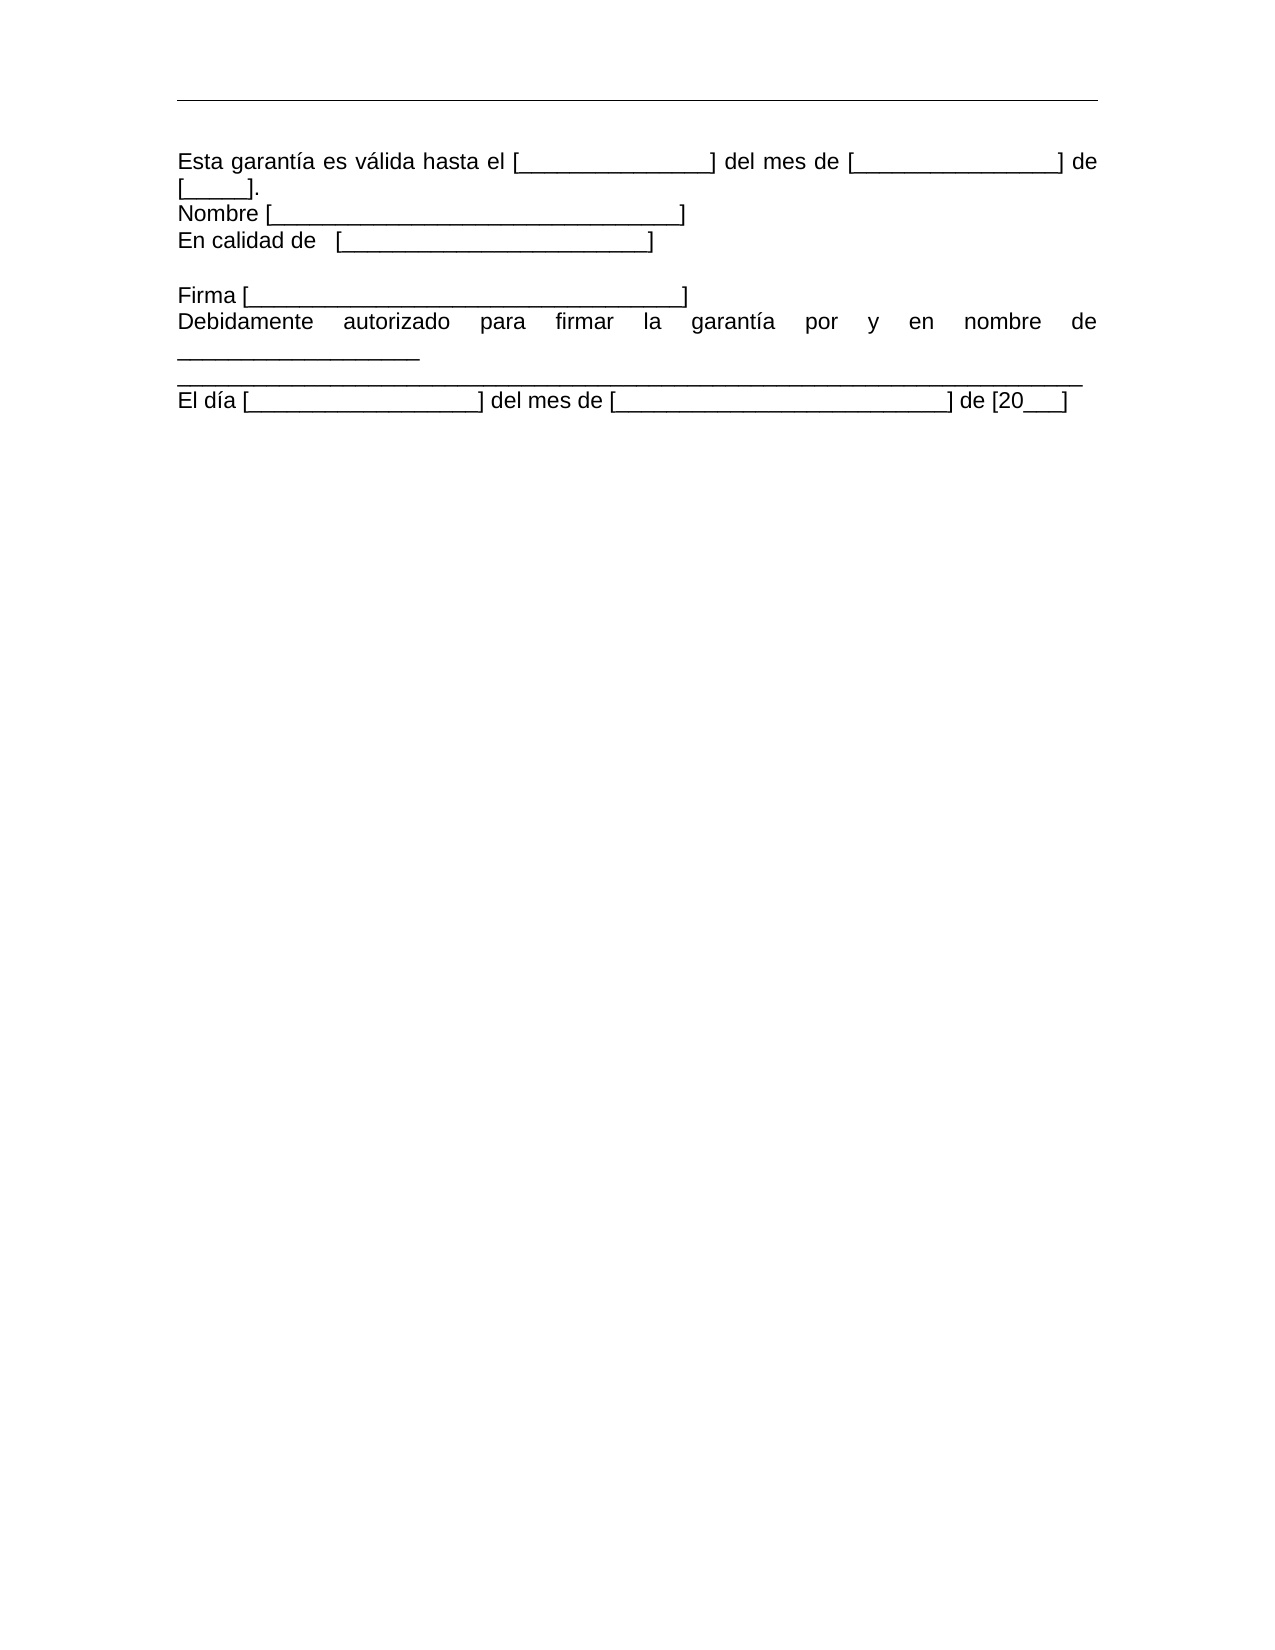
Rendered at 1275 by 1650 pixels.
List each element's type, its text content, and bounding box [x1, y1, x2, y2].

text El día [__________________] del mes de [__________________________] de [20___] [177, 387, 1098, 413]
text Firma [__________________________________] [177, 282, 1098, 308]
text Debidamente autorizado para firmar la garantía por y en nombre de ___________________ [177, 308, 1098, 361]
text Nombre [________________________________] [177, 200, 1098, 227]
text En calidad de [________________________] [177, 227, 1098, 253]
text Esta garantía es válida hasta el [_______________] del mes de [________________] de [_____]. [177, 148, 1098, 200]
text _______________________________________________________________________ [177, 361, 1098, 387]
